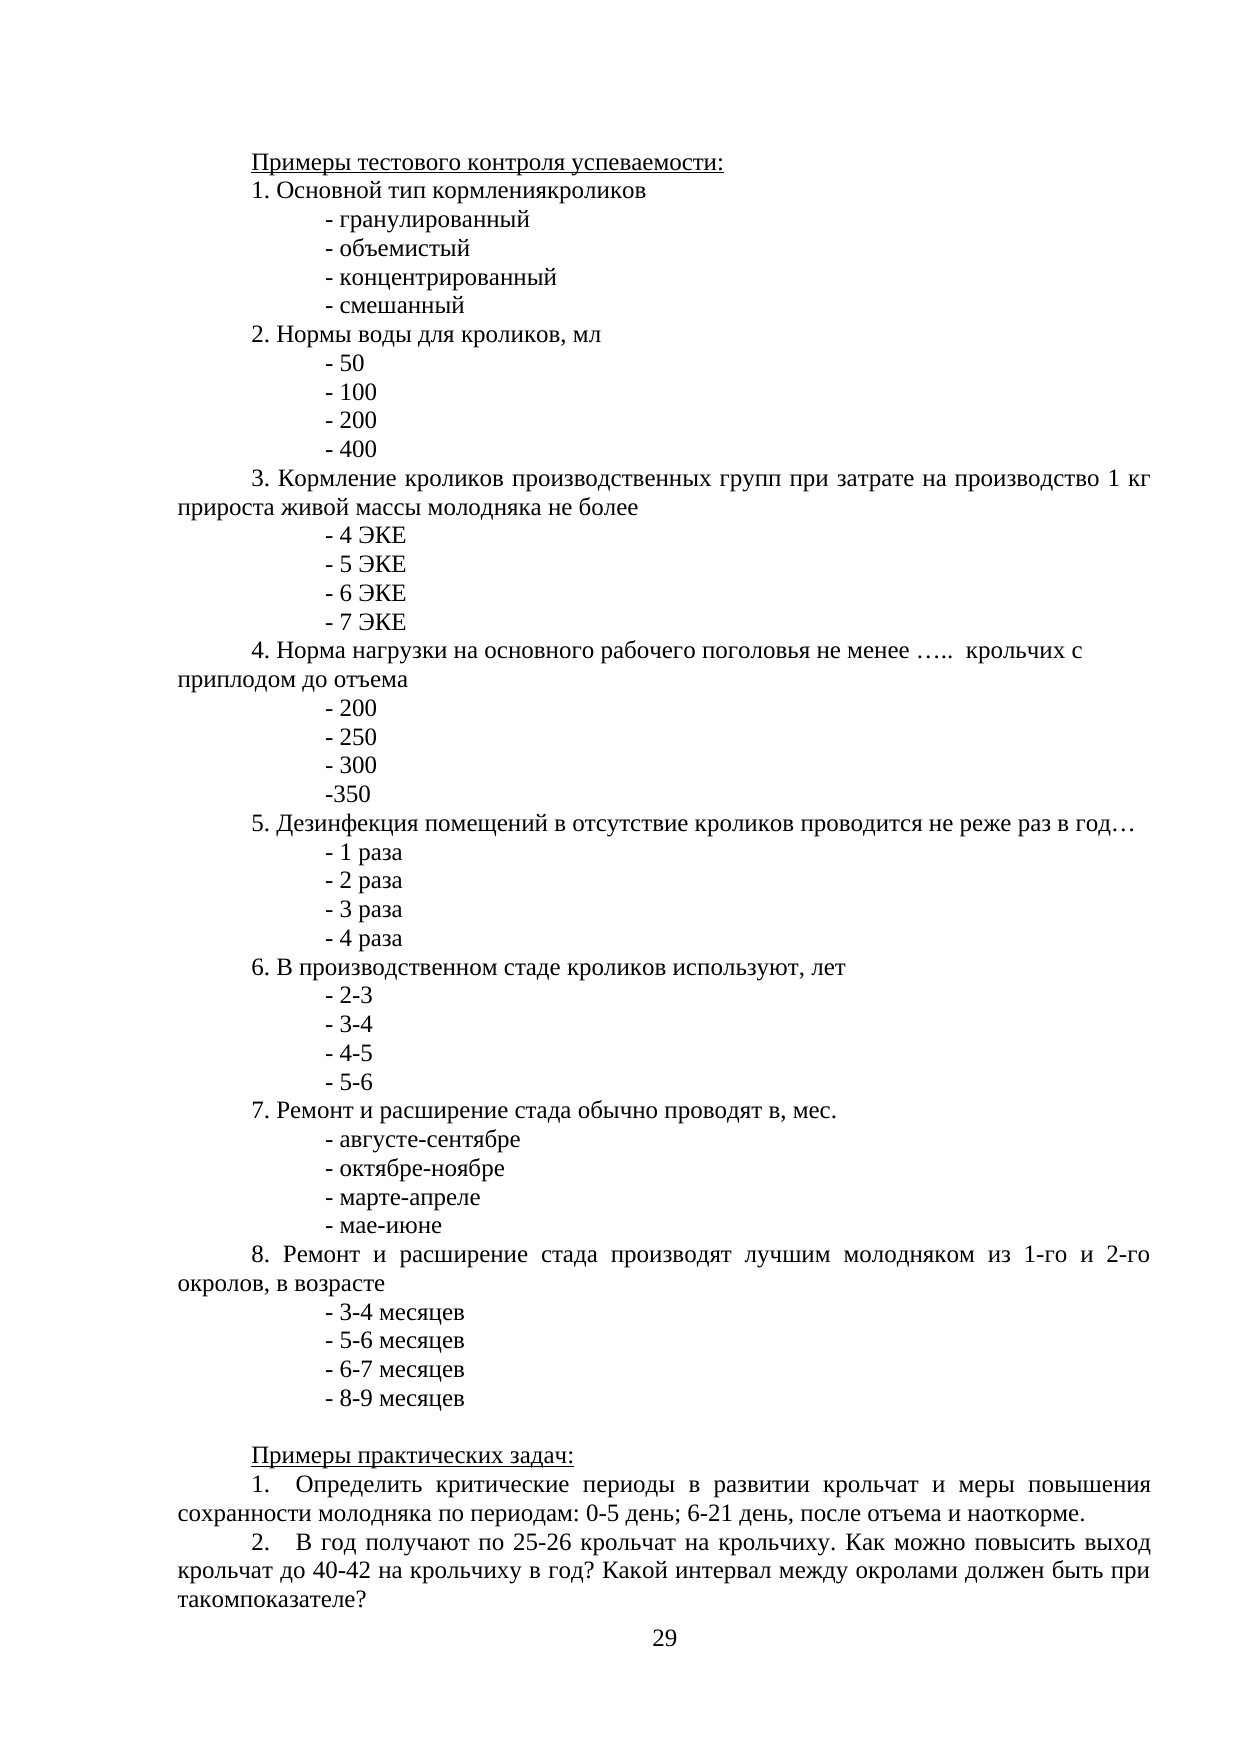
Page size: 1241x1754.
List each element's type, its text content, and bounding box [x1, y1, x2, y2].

list - концентрированный [251, 262, 1152, 291]
text - 5-6 месяцев [251, 1326, 1152, 1354]
text - 3-4 [251, 1009, 1152, 1038]
text - 400 [251, 434, 1152, 463]
text - 2 раза [251, 866, 1152, 894]
text - 5-6 [251, 1067, 1152, 1096]
text - 250 [251, 722, 1152, 751]
text 6. В производственном стаде кроликов используют, лет [177, 952, 1152, 981]
text 5. Дезинфекция помещений в отсутствие кроликов проводится не реже раз в год… [177, 808, 1152, 837]
text - 200 [251, 693, 1152, 722]
list Примеры практических задач: [177, 1441, 1152, 1469]
text - 4-5 [251, 1038, 1152, 1067]
list - гранулированный [251, 204, 1152, 233]
text - 4 раза [251, 923, 1152, 952]
list - смешанный [251, 291, 1152, 319]
text - 4 ЭКЕ [251, 521, 1152, 549]
text Примеры тестового контроля успеваемости: [177, 147, 1152, 176]
text 7. Ремонт и расширение стада обычно проводят в, мес. [177, 1096, 1152, 1124]
text - 3-4 месяцев [251, 1297, 1152, 1326]
text - мае-июне [251, 1211, 1152, 1239]
text - 3 раза [251, 894, 1152, 923]
list В год получают по 25-26 крольчат на крольчиху. Как можно повысить выход крольчат до 40-42 на крольчиху в год? Какой интервал между окролами должен быть при такомпоказателе? [177, 1527, 1152, 1613]
text - августе-сентябре [251, 1124, 1152, 1153]
list 1. Основной тип кормлениякроликов [177, 176, 1152, 204]
text 8. Ремонт и расширение стада производят лучшим молодняком из 1-го и 2-го окролов, в возрасте [177, 1239, 1152, 1297]
text 2. Нормы воды для кроликов, мл [177, 319, 1152, 348]
text - 100 [251, 377, 1152, 406]
text - 1 раза [251, 837, 1152, 866]
text - 300 [251, 751, 1152, 779]
list - объемистый [251, 233, 1152, 262]
text - 6 ЭКЕ [251, 578, 1152, 607]
text - 7 ЭКЕ [251, 607, 1152, 636]
text - 50 [251, 348, 1152, 377]
text - октябре-ноябре [251, 1153, 1152, 1182]
text 4. Норма нагрузки на основного рабочего поголовья не менее ….. крольчих с приплодом до отъема [177, 636, 1152, 693]
text - 5 ЭКЕ [251, 549, 1152, 578]
list Определить критические периоды в развитии крольчат и меры повышения сохранности молодняка по периодам: 0-5 день; 6-21 день, после отъема и наоткорме. [177, 1469, 1152, 1527]
text - 8-9 месяцев [251, 1383, 1152, 1412]
text - 2-3 [251, 981, 1152, 1009]
text 3. Кормление кроликов производственных групп при затрате на производство 1 кг прироста живой массы молодняка не более [177, 463, 1152, 521]
text - 200 [251, 406, 1152, 434]
text - марте-апреле [251, 1182, 1152, 1211]
text -350 [251, 779, 1152, 808]
text - 6-7 месяцев [251, 1354, 1152, 1383]
